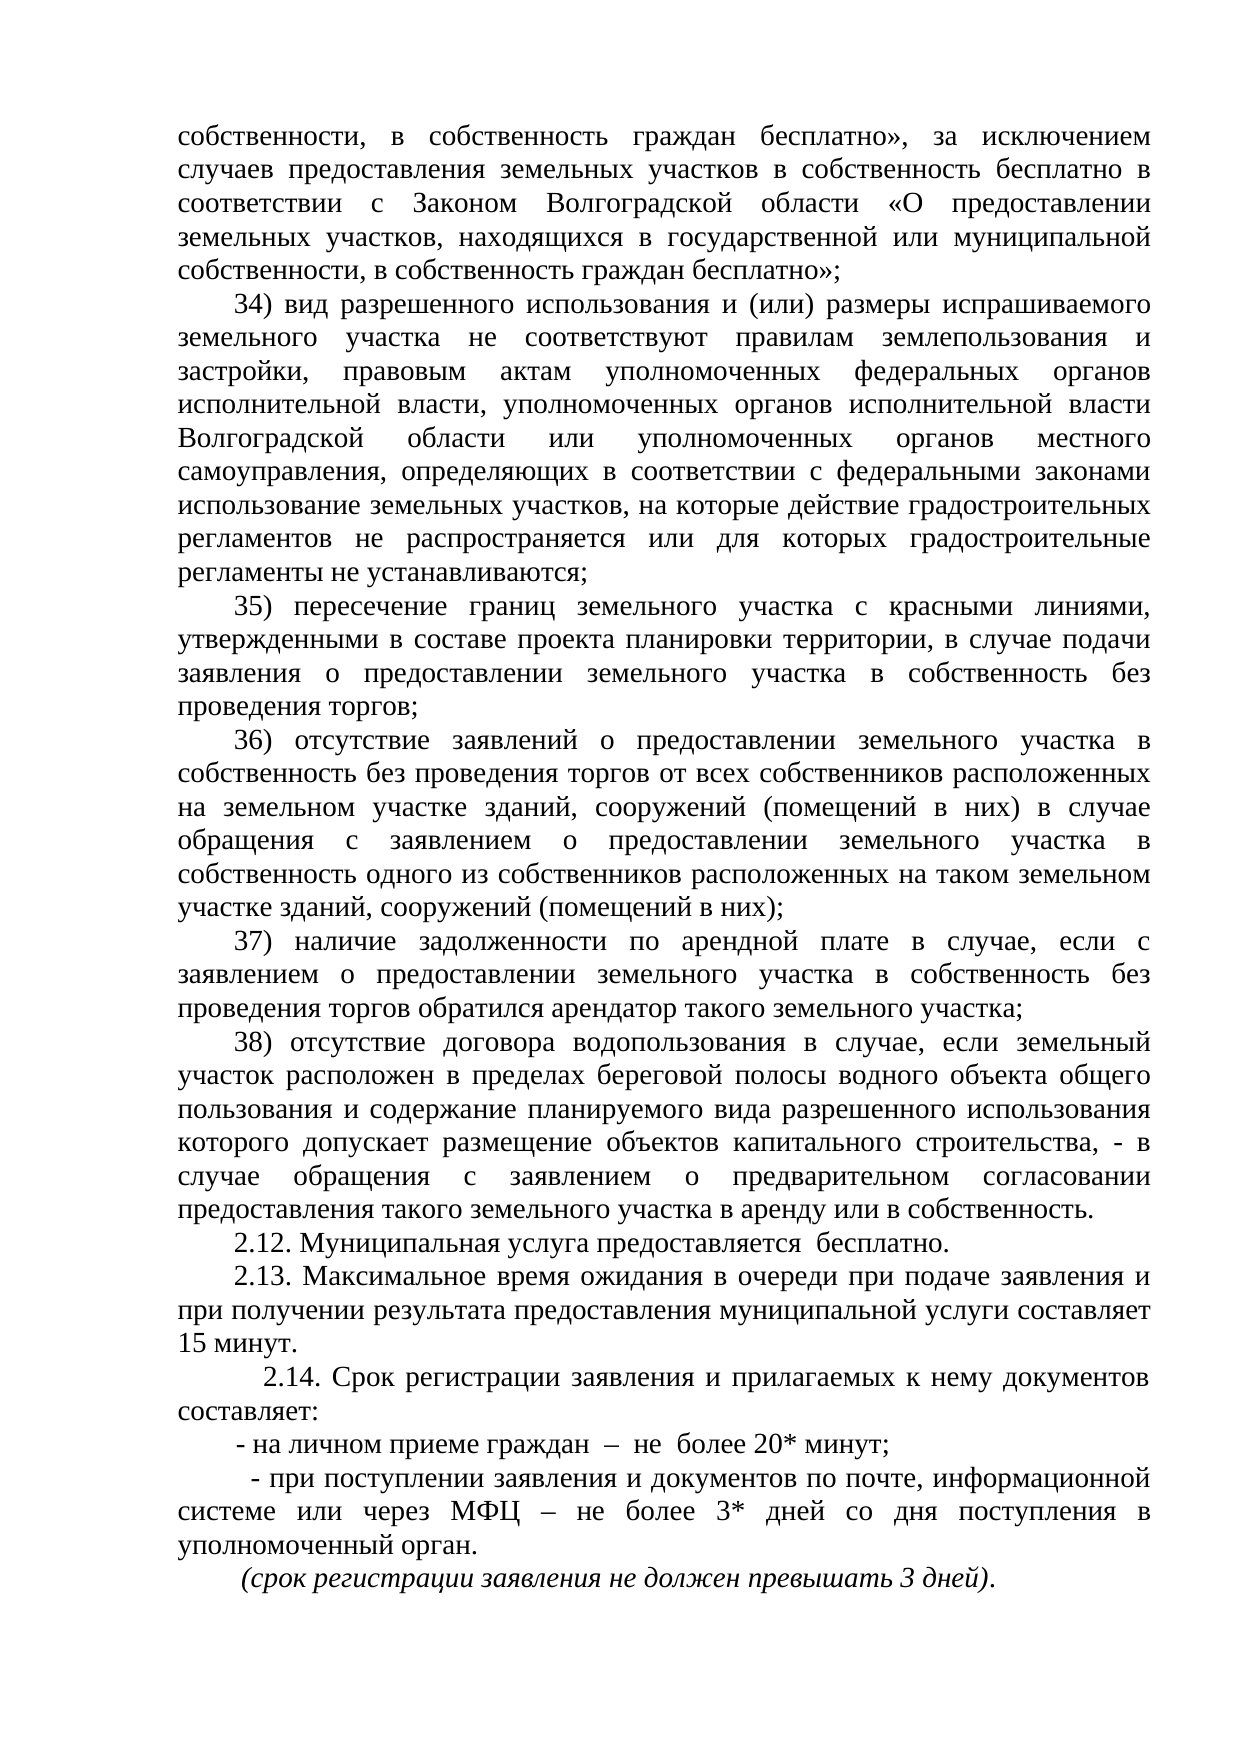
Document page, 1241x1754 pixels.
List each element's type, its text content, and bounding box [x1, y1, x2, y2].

text 2.13. Максимальное время ожидания в очереди при подаче заявления и при получении результата предоставления муниципальной услуги составляет 15 минут. [177, 1258, 1152, 1359]
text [177, 118, 1152, 286]
text 38) отсутствие договора водопользования в случае, если земельный участок расположен в пределах береговой полосы водного объекта общего пользования и содержание планируемого вида разрешенного использования которого допускает размещение объектов капитального строительства, - в случае обращения с заявлением о предварительном согласовании предоставления такого земельного участка в аренду или в собственность. [177, 1024, 1152, 1225]
text 37) наличие задолженности по арендной плате в случае, если с заявлением о предоставлении земельного участка в собственность без проведения торгов обратился арендатор такого земельного участка; [177, 923, 1152, 1024]
text (срок регистрации заявления не должен превышать 3 дней). [177, 1560, 1152, 1594]
text 36) отсутствие заявлений о предоставлении земельного участка в собственность без проведения торгов от всех собственников расположенных на земельном участке зданий, сооружений (помещений в них) в случае обращения с заявлением о предоставлении земельного участка в собственность одного из собственников расположенных на таком земельном участке зданий, сооружений (помещений в них); [177, 722, 1152, 923]
text 2.12. Муниципальная услуга предоставляется бесплатно. [177, 1225, 1152, 1258]
text 34) вид разрешенного использования и (или) размеры испрашиваемого земельного участка не соответствуют правилам землепользования и застройки, правовым актам уполномоченных федеральных органов исполнительной власти, уполномоченных органов исполнительной власти Волгоградской области или уполномоченных органов местного самоуправления, определяющих в соответствии с федеральными законами использование земельных участков, на которые действие градостроительных регламентов не распространяется или для которых градостроительные регламенты не устанавливаются; [177, 286, 1152, 588]
text - на личном приеме граждан – не более 20* минут; [177, 1426, 1152, 1460]
text 2.14. Срок регистрации заявления и прилагаемых к нему документов составляет: [177, 1359, 1152, 1426]
text 35) пересечение границ земельного участка с красными линиями, утвержденными в составе проекта планировки территории, в случае подачи заявления о предоставлении земельного участка в собственность без проведения торгов; [177, 588, 1152, 722]
text - при поступлении заявления и документов по почте, информационной системе или через МФЦ – не более 3* дней со дня поступления в уполномоченный орган. [177, 1460, 1152, 1560]
